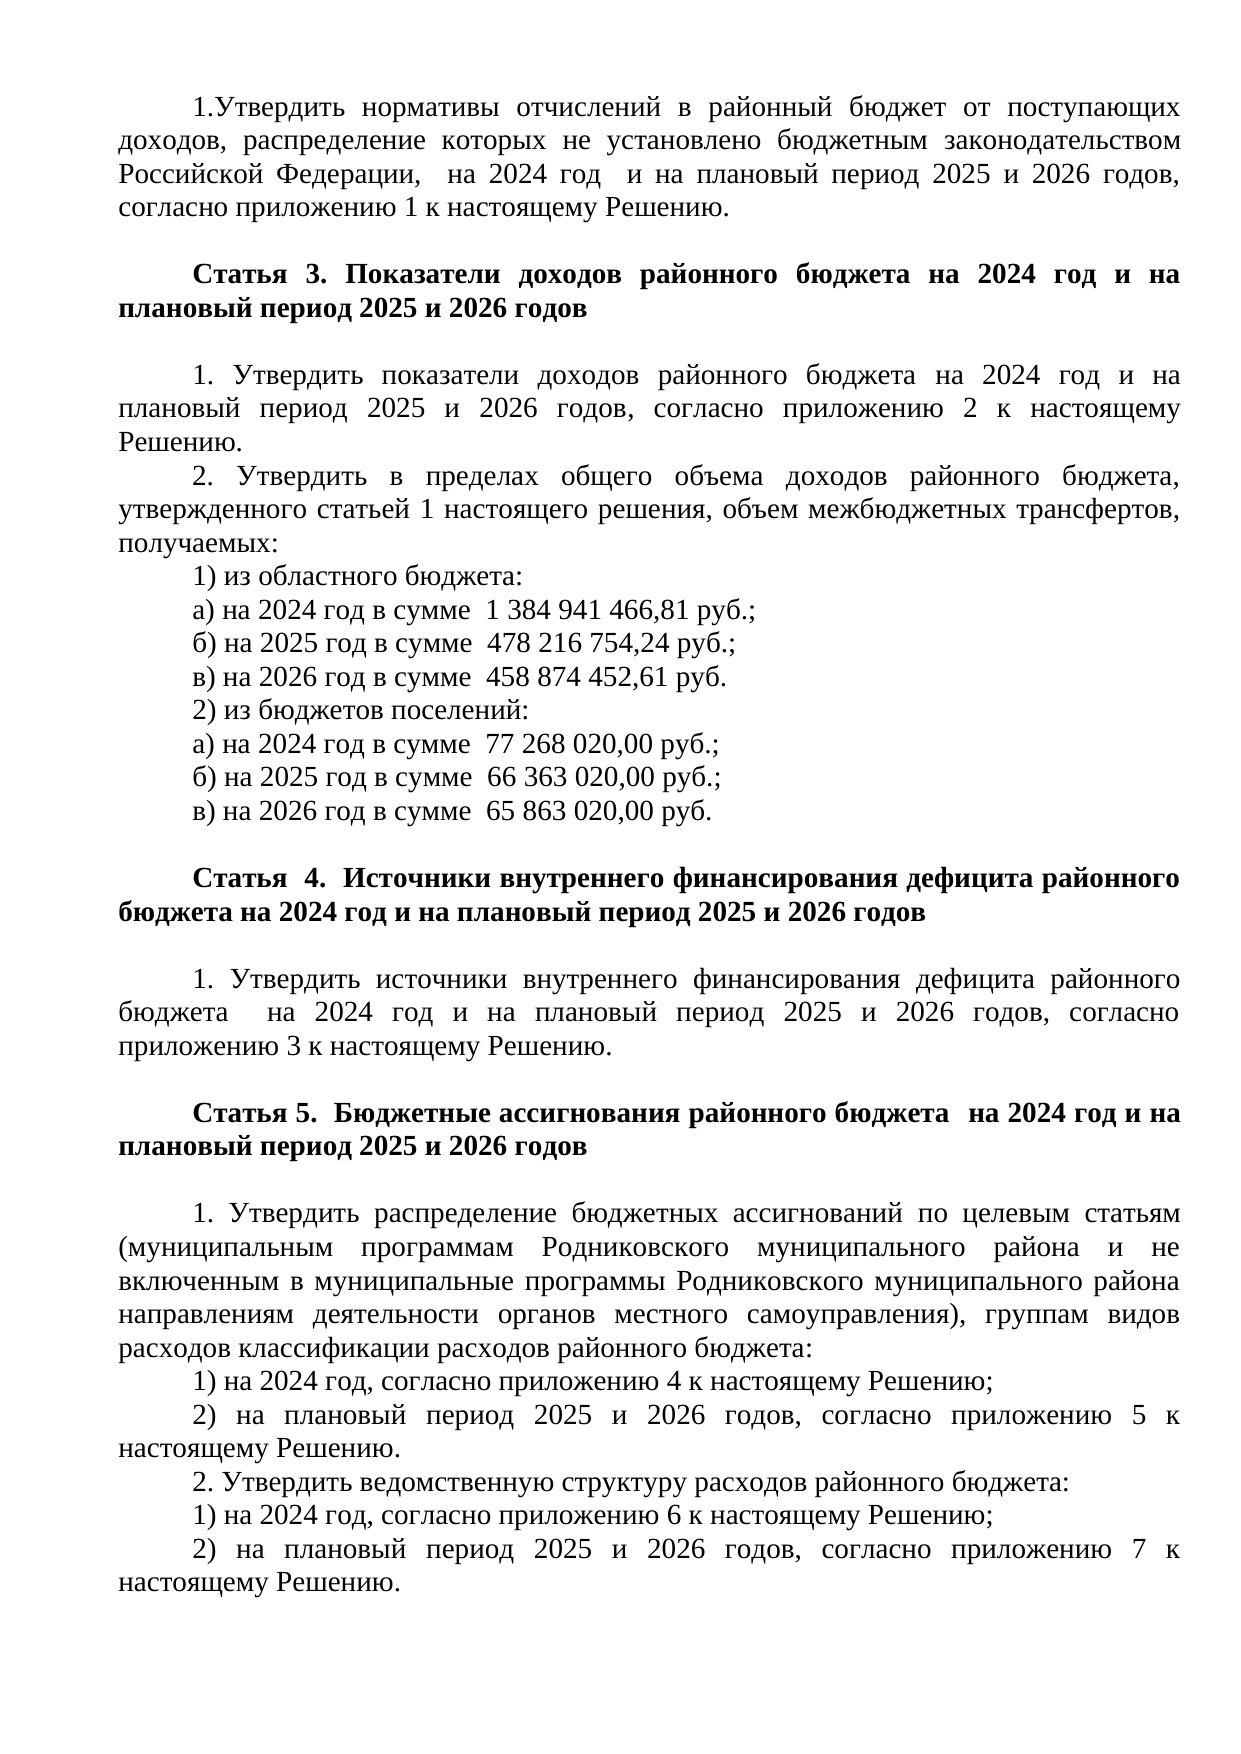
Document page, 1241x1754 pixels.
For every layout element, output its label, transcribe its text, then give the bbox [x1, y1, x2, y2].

text 2) на плановый период 2025 и 2026 годов, согласно приложению 7 к настоящему Решению. [118, 1531, 1181, 1598]
text 2) на плановый период 2025 и 2026 годов, согласно приложению 5 к настоящему Решению. [118, 1397, 1181, 1464]
text 1. Утвердить источники внутреннего финансирования дефицита районного бюджета на 2024 год и на плановый период 2025 и 2026 годов, согласно приложению 3 к настоящему Решению. [118, 961, 1181, 1061]
text 1) на 2024 год, согласно приложению 6 к настоящему Решению; [118, 1497, 1181, 1531]
text а) на 2024 год в сумме 77 268 020,00 руб.; [118, 726, 1181, 759]
text 2. Утвердить ведомственную структуру расходов районного бюджета: [118, 1464, 1181, 1497]
text б) на 2025 год в сумме 66 363 020,00 руб.; [118, 759, 1181, 793]
text Статья 3. Показатели доходов районного бюджета на 2024 год и на плановый период 2025 и 2026 годов [118, 256, 1181, 323]
text 1. Утвердить распределение бюджетных ассигнований по целевым статьям (муниципальным программам Родниковского муниципального района и не включенным в муниципальные программы Родниковского муниципального района направлениям деятельности органов местного самоуправления), группам видов расходов классификации расходов районного бюджета: [118, 1196, 1181, 1363]
text Статья 5. Бюджетные ассигнования районного бюджета на 2024 год и на плановый период 2025 и 2026 годов [118, 1095, 1181, 1162]
text Статья 4. Источники внутреннего финансирования дефицита районного бюджета на 2024 год и на плановый период 2025 и 2026 годов [118, 860, 1181, 927]
text 1. Утвердить показатели доходов районного бюджета на 2024 год и на плановый период 2025 и 2026 годов, согласно приложению 2 к настоящему Решению. [118, 357, 1181, 458]
text 2) из бюджетов поселений: [118, 692, 1181, 726]
text 1) на 2024 год, согласно приложению 4 к настоящему Решению; [118, 1363, 1181, 1397]
text а) на 2024 год в сумме 1 384 941 466,81 руб.; [118, 592, 1181, 625]
text 2. Утвердить в пределах общего объема доходов районного бюджета, утвержденного статьей 1 настоящего решения, объем межбюджетных трансфертов, получаемых: [118, 458, 1181, 558]
title 1.Утвердить нормативы отчислений в районный бюджет от поступающих доходов, распределение которых не установлено бюджетным законодательством Российской Федерации, на 2024 год и на плановый период 2025 и 2026 годов, согласно приложению 1 к настоящему Решению. [118, 89, 1181, 223]
text б) на 2025 год в сумме 478 216 754,24 руб.; [118, 625, 1181, 659]
text 1) из областного бюджета: [118, 558, 1181, 592]
text в) на 2026 год в сумме 65 863 020,00 руб. [118, 793, 1181, 827]
text в) на 2026 год в сумме 458 874 452,61 руб. [118, 659, 1181, 692]
